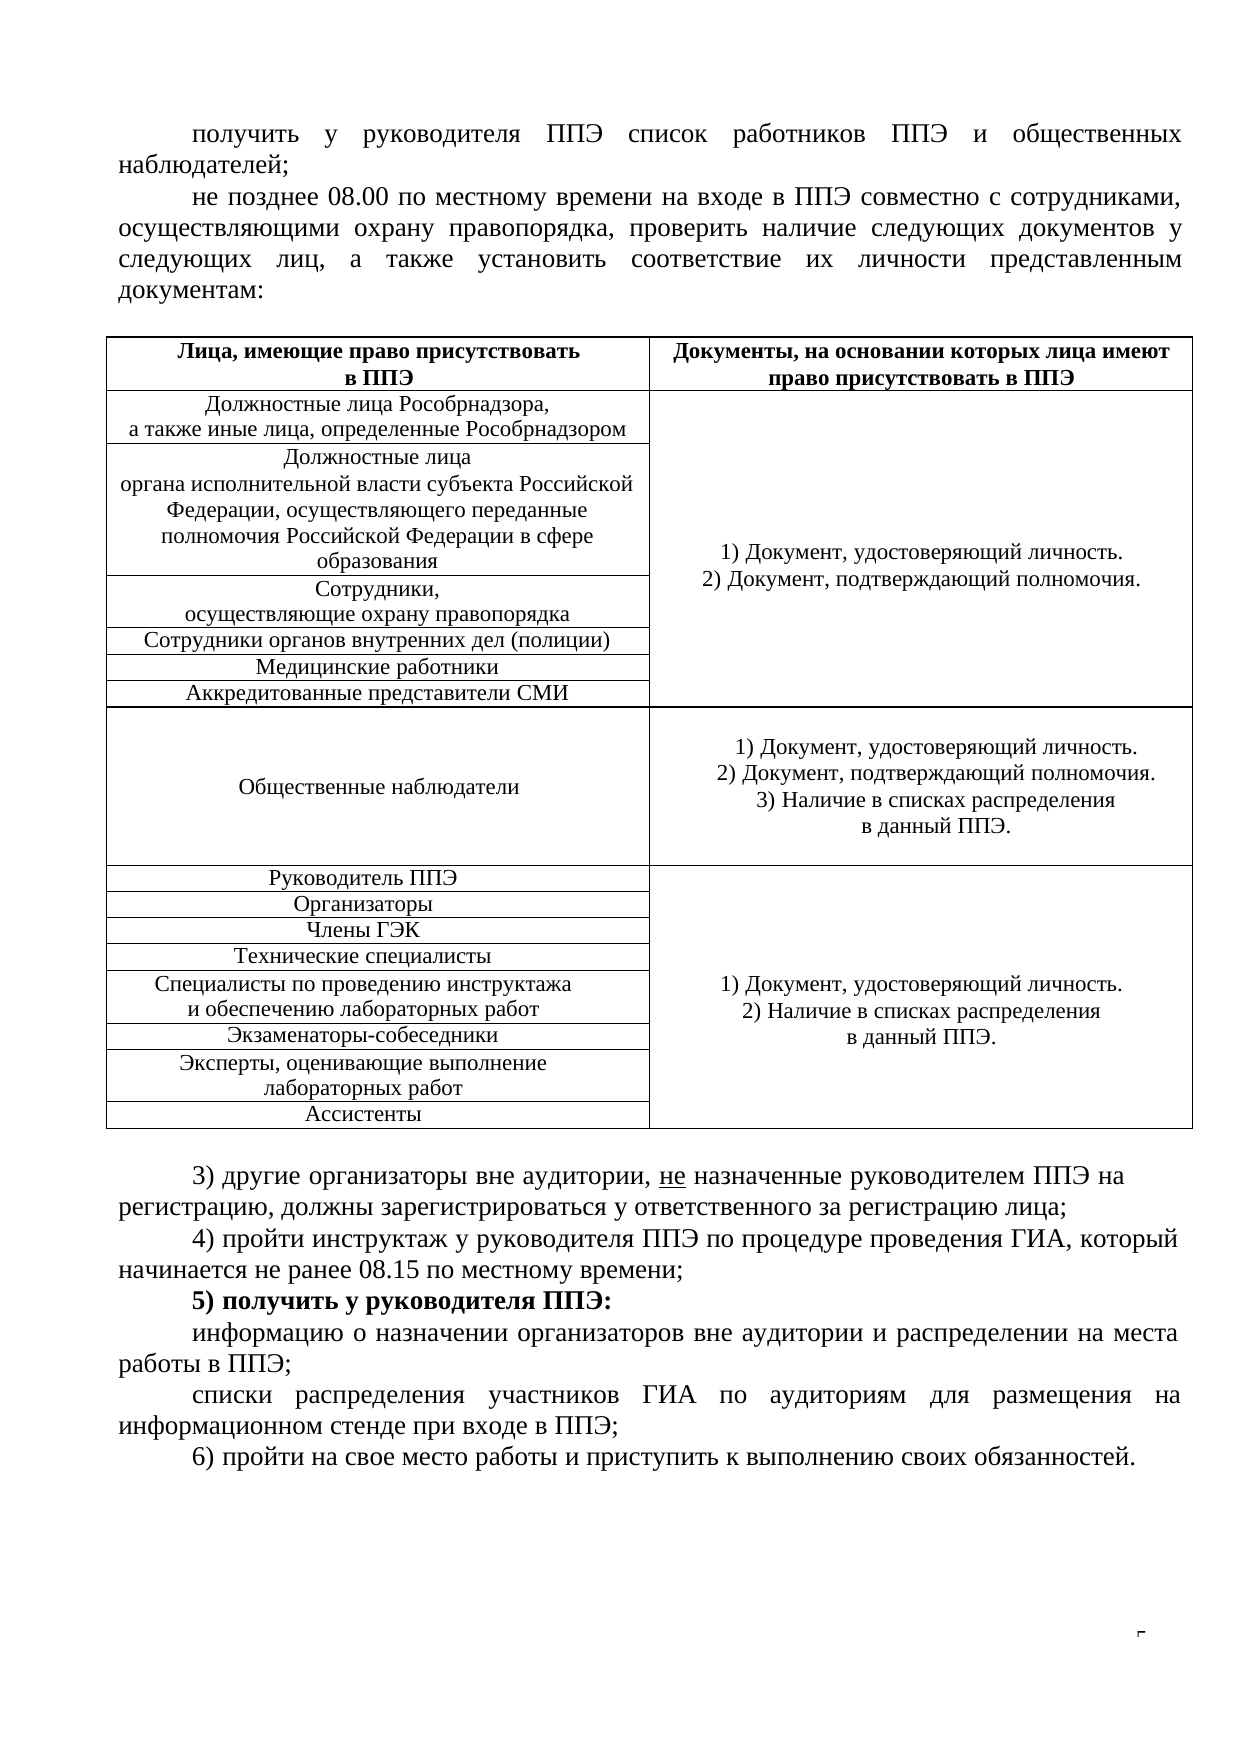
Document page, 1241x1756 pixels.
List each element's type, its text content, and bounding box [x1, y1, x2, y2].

table_cell Экзаменаторы-собеседники [107, 1024, 649, 1049]
table_cell Руководитель ППЭ [107, 866, 649, 891]
text списки распределения участников ГИА по аудиториям для размещения на информационном стенде при входе в ППЭ; [118, 1378, 1182, 1440]
table_cell Медицинские работники [107, 655, 649, 680]
table_cell Документ, удостоверяющий личность. Документ, подтверждающий полномочия. [650, 391, 1192, 706]
table_cell Организаторы [107, 892, 649, 917]
text не позднее 08.00 по местному времени на входе в ППЭ совместно с сотрудниками, осуществляющими охрану правопорядка, проверить наличие следующих документов у следующих лиц, а также установить соответствие их личности представленным документам: [118, 180, 1183, 304]
table_cell Ассистенты [107, 1102, 649, 1128]
table_cell Общественные наблюдатели [107, 708, 649, 864]
table_cell Должностные лица органа исполнительной власти субъекта Российской Федерации, осуществляющего переданные полномочия Российской Федерации в сфере образования [107, 444, 649, 575]
table_cell Технические специалисты [107, 944, 649, 970]
subtitle получить у руководителя ППЭ: [192, 1285, 1223, 1316]
table_cell Документ, удостоверяющий личность. Наличие в списках распределения в данный ППЭ. [650, 866, 1192, 1128]
table_header Документы, на основании которых лица имеют право присутствовать в ППЭ [650, 338, 1192, 390]
table_cell Сотрудники, осуществляющие охрану правопорядка [107, 576, 649, 627]
text получить у руководителя ППЭ список работников ППЭ и общественных наблюдателей; [118, 117, 1182, 179]
table_cell Документ, удостоверяющий личность. Документ, подтверждающий полномочия. Наличие в списках распределения в данный ППЭ. [650, 708, 1192, 864]
table_cell Сотрудники органов внутренних дел (полиции) [107, 628, 649, 654]
table_cell Эксперты, оценивающие выполнение лабораторных работ [107, 1050, 649, 1101]
table_cell Аккредитованные представители СМИ [107, 681, 649, 706]
table_header Лица, имеющие право присутствовать в ППЭ [107, 338, 649, 390]
table_cell Должностные лица Рособрнадзора, а также иные лица, определенные Рособрнадзором [107, 391, 649, 443]
list другие организаторы вне аудитории, не назначенные руководителем ППЭ на регистрацию, должны зарегистрироваться у ответственного за регистрацию лица; [118, 1159, 1182, 1222]
list пройти на свое место работы и приступить к выполнению своих обязанностей. [192, 1440, 1223, 1471]
table_cell Специалисты по проведению инструктажа и обеспечению лабораторных работ [107, 971, 649, 1022]
list пройти инструктаж у руководителя ППЭ по процедуре проведения ГИА, который начинается не ранее 08.15 по местному времени; [118, 1222, 1181, 1284]
text информацию о назначении организаторов вне аудитории и распределении на места работы в ППЭ; [118, 1316, 1184, 1378]
table_cell Члены ГЭК [107, 918, 649, 943]
